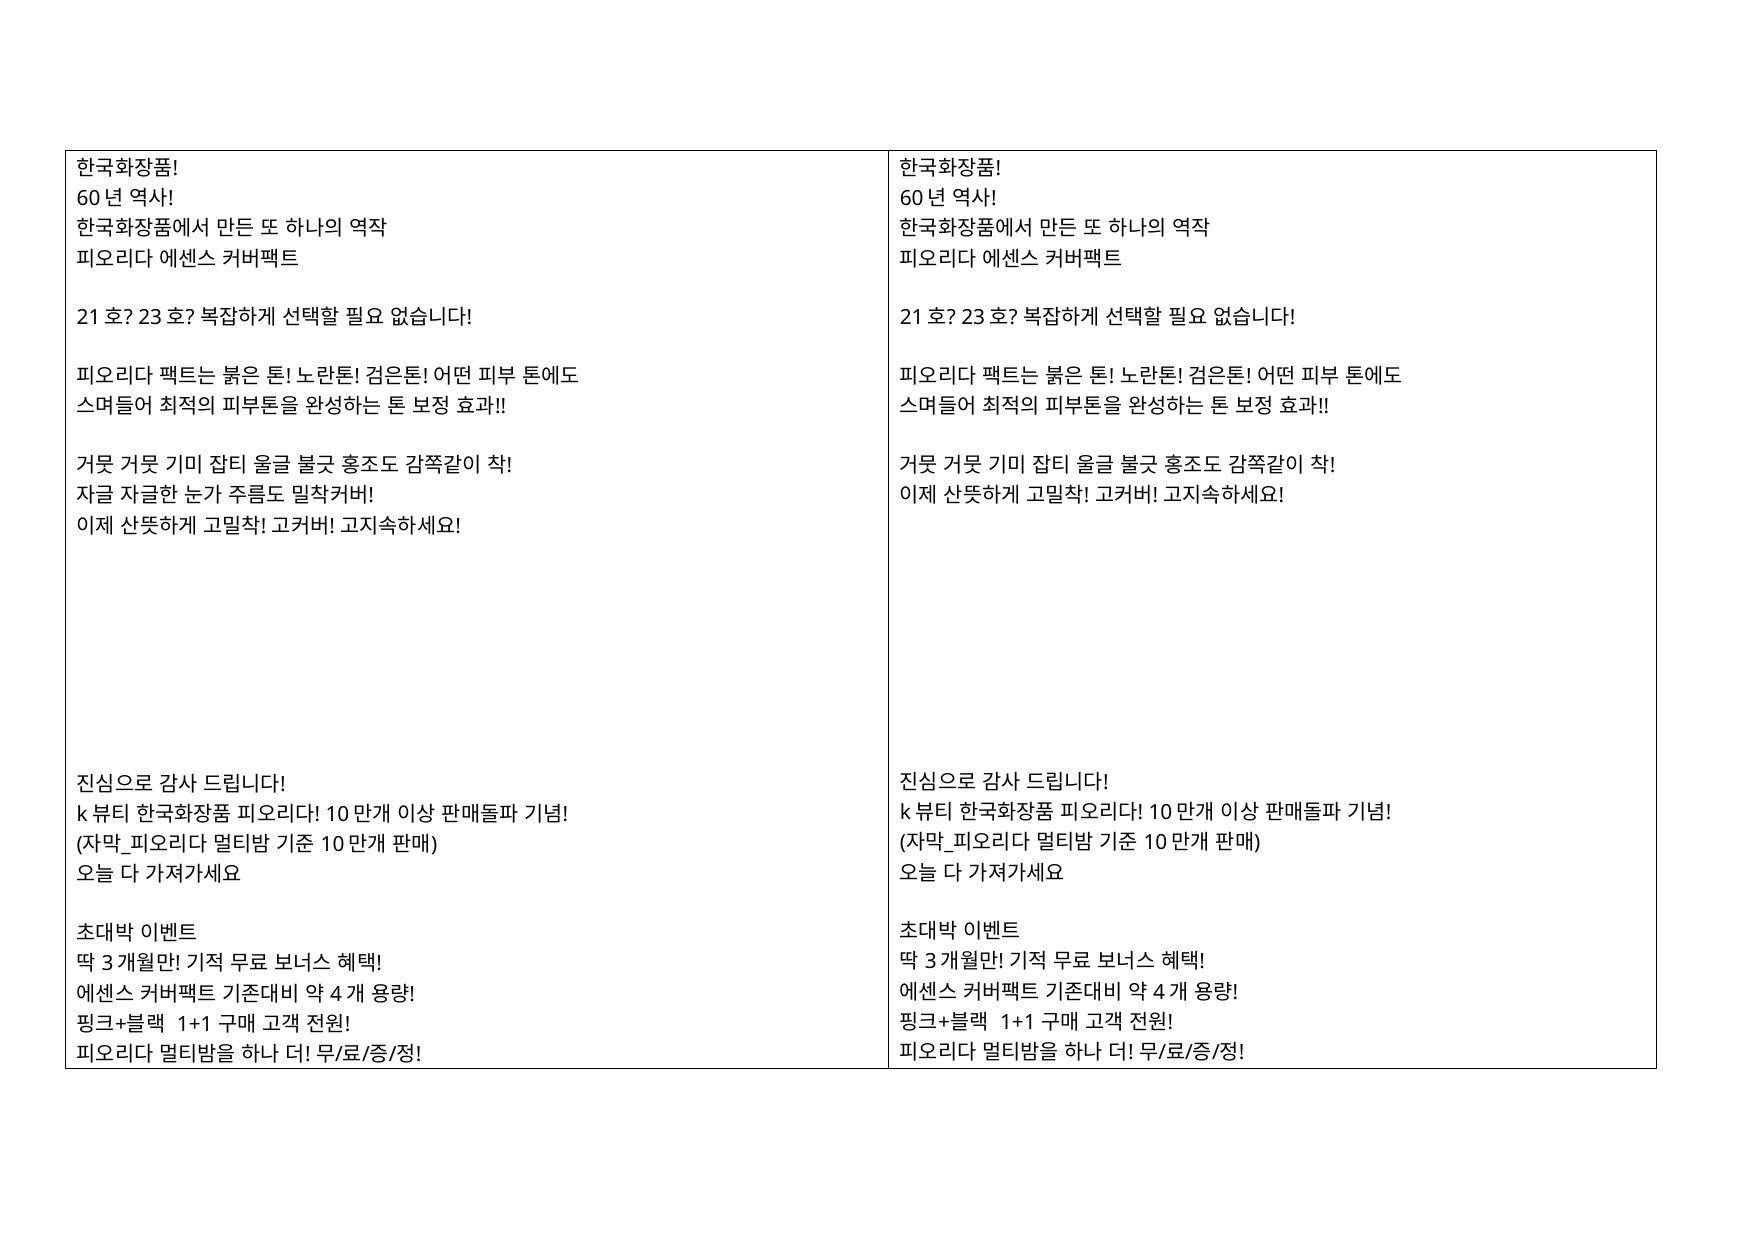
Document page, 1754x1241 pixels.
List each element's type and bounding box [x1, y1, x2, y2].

table_cell [889, 151, 1656, 1068]
table_cell [66, 151, 888, 1068]
